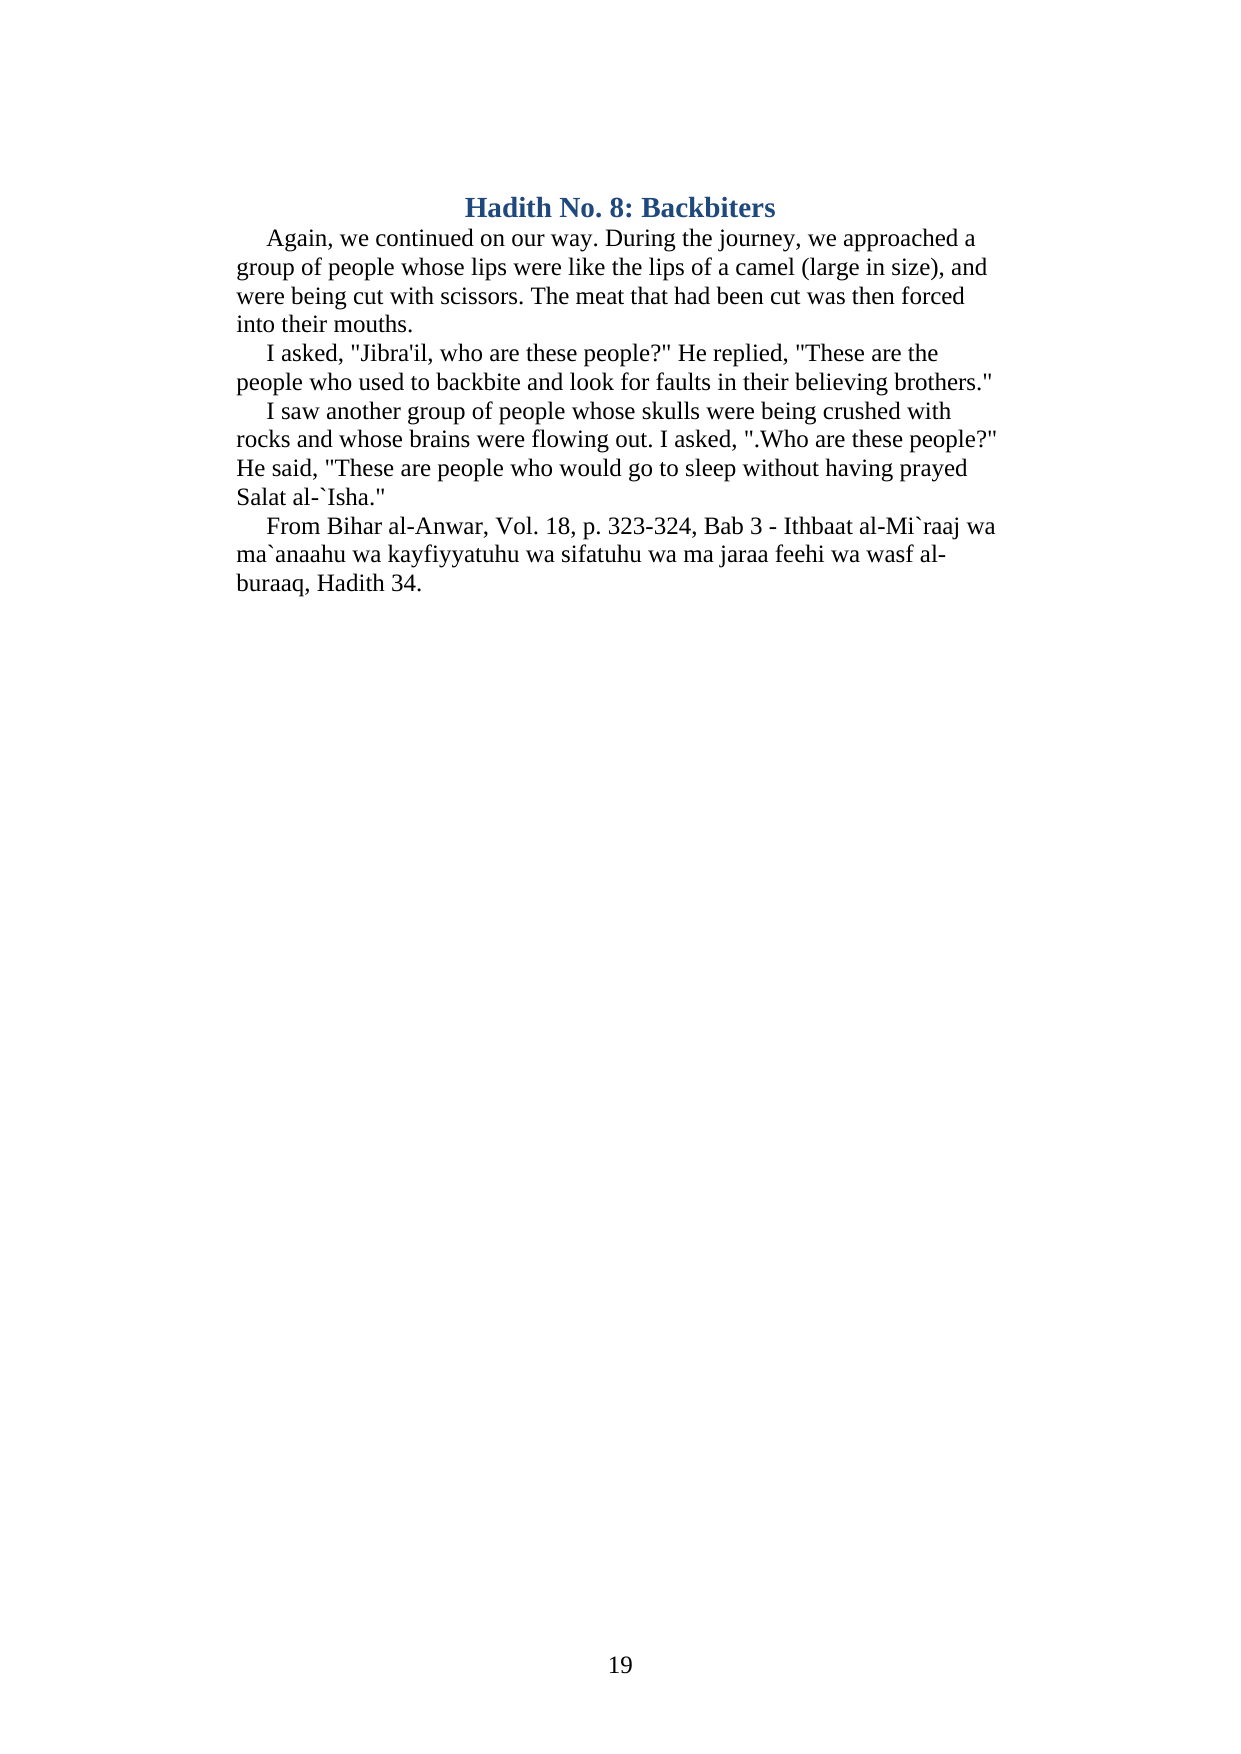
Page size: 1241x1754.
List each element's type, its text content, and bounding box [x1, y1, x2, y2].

text Again, we continued on our way. During the journey, we approached a group of people whose lips were like the lips of a camel (large in size), and were being cut with scissors. The meat that had been cut was then forced into their mouths. [236, 223, 1004, 338]
subtitle Hadith No. 8: Backbiters [236, 190, 1004, 223]
text I saw another group of people whose skulls were being crushed with rocks and whose brains were flowing out. I asked, ".Who are these people?" He said, "These are people who would go to sleep without having prayed Salat al-`Isha." [236, 396, 1004, 511]
text From Bihar al-Anwar, Vol. 18, p. 323-324, Bab 3 - Ithbaat al-Mi`raaj wa ma`anaahu wa kayfiyyatuhu wa sifatuhu wa ma jaraa feehi wa wasf al-buraaq, Hadith 34. [236, 511, 1004, 597]
text I asked, "Jibra'il, who are these people?" He replied, "These are the people who used to backbite and look for faults in their believing brothers." [236, 338, 1004, 396]
